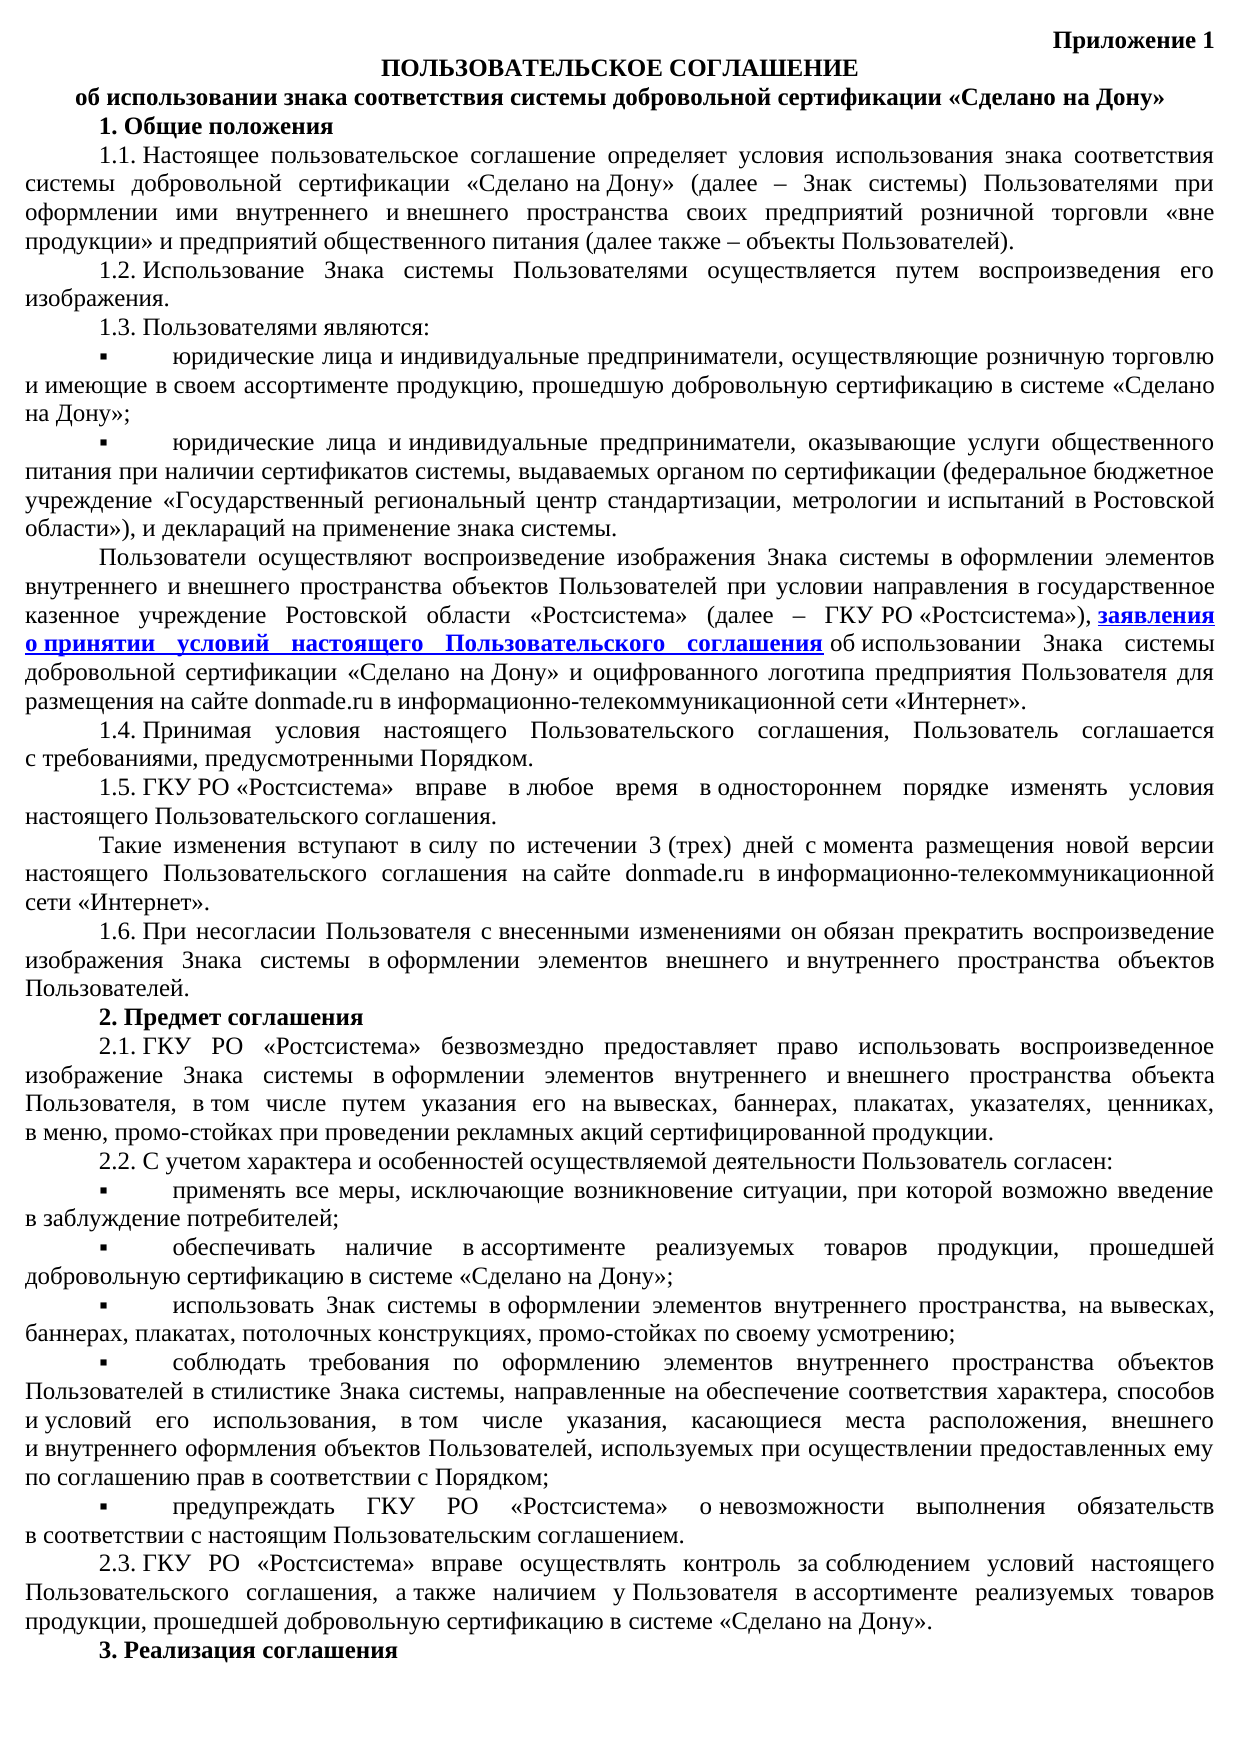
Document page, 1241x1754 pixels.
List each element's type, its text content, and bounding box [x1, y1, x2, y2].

list использовать Знак системы в оформлении элементов внутреннего пространства, на вывесках, баннерах, плакатах, потолочных конструкциях, промо-стойках по своему усмотрению; [25, 1290, 1215, 1347]
list применять все меры, исключающие возникновение ситуации, при которой возможно введение в заблуждение потребителей; [25, 1175, 1215, 1232]
text об использовании знака соответствия системы добровольной сертификации «Сделано на Дону» [25, 82, 1215, 111]
text 1.2. Использование Знака системы Пользователями осуществляется путем воспроизведения его изображения. [25, 255, 1215, 312]
text 1.5. ГКУ РО «Ростсистема» вправе в любое время в одностороннем порядке изменять условия настоящего Пользовательского соглашения. [25, 772, 1215, 830]
list юридические лица и индивидуальные предприниматели, оказывающие услуги общественного питания при наличии сертификатов системы, выдаваемых органом по сертификации (федеральное бюджетное учреждение «Государственный региональный центр стандартизации, метрологии и испытаний в Ростовской области»), и деклараций на применение знака системы. [25, 427, 1215, 542]
list предупреждать ГКУ РО «Ростсистема» о невозможности выполнения обязательств в соответствии с настоящим Пользовательским соглашением. [25, 1491, 1215, 1548]
text 1.1. Настоящее пользовательское соглашение определяет условия использования знака соответствия системы добровольной сертификации «Сделано на Дону» (далее – Знак системы) Пользователями при оформлении ими внутреннего и внешнего пространства своих предприятий розничной торговли «вне продукции» и предприятий общественного питания (далее также – объекты Пользователей). [25, 140, 1215, 255]
text 1.4. Принимая условия настоящего Пользовательского соглашения, Пользователь соглашается с требованиями, предусмотренными Порядком. [25, 715, 1215, 772]
text 1.3. Пользователями являются: [25, 312, 1215, 341]
text Пользователи осуществляют воспроизведение изображения Знака системы в оформлении элементов внутреннего и внешнего пространства объектов Пользователей при условии направления в государственное казенное учреждение Ростовской области «Ростсистема» (далее – ГКУ РО «Ростсистема»), заявления о принятии условий настоящего Пользовательского соглашения об использовании Знака системы добровольной сертификации «Сделано на Дону» и оцифрованного логотипа предприятия Пользователя для размещения на сайте donmade.ru в информационно-телекоммуникационной сети «Интернет». [25, 542, 1215, 715]
text 1.6. При несогласии Пользователя с внесенными изменениями он обязан прекратить воспроизведение изображения Знака системы в оформлении элементов внешнего и внутреннего пространства объектов Пользователей. [25, 916, 1215, 1002]
list обеспечивать наличие в ассортименте реализуемых товаров продукции, прошедшей добровольную сертификацию в системе «Сделано на Дону»; [25, 1232, 1215, 1290]
text 2.3. ГКУ РО «Ростсистема» вправе осуществлять контроль за соблюдением условий настоящего Пользовательского соглашения, а также наличием у Пользователя в ассортименте реализуемых товаров продукции, прошедшей добровольную сертификацию в системе «Сделано на Дону». [25, 1548, 1215, 1635]
text 2.1. ГКУ РО «Ростсистема» безвозмездно предоставляет право использовать воспроизведенное изображение Знака системы в оформлении элементов внутреннего и внешнего пространства объекта Пользователя, в том числе путем указания его на вывесках, баннерах, плакатах, указателях, ценниках, в меню, промо-стойках при проведении рекламных акций сертифицированной продукции. [25, 1031, 1215, 1146]
text Приложение 1 [25, 25, 1215, 53]
text 3. Реализация соглашения [25, 1635, 1215, 1663]
text ПОЛЬЗОВАТЕЛЬСКОЕ СОГЛАШЕНИЕ [25, 53, 1215, 82]
text 2. Предмет соглашения [25, 1002, 1215, 1031]
list юридические лица и индивидуальные предприниматели, осуществляющие розничную торговлю и имеющие в своем ассортименте продукцию, прошедшую добровольную сертификацию в системе «Сделано на Дону»; [25, 341, 1215, 427]
text Такие изменения вступают в силу по истечении 3 (трех) дней с момента размещения новой версии настоящего Пользовательского соглашения на сайте donmade.ru в информационно-телекоммуникационной сети «Интернет». [25, 830, 1215, 916]
list соблюдать требования по оформлению элементов внутреннего пространства объектов Пользователей в стилистике Знака системы, направленные на обеспечение соответствия характера, способов и условий его использования, в том числе указания, касающиеся места расположения, внешнего и внутреннего оформления объектов Пользователей, используемых при осуществлении предоставленных ему по соглашению прав в соответствии с Порядком; [25, 1347, 1215, 1491]
text 2.2. С учетом характера и особенностей осуществляемой деятельности Пользователь согласен: [25, 1146, 1215, 1175]
text 1. Общие положения [25, 111, 1215, 140]
